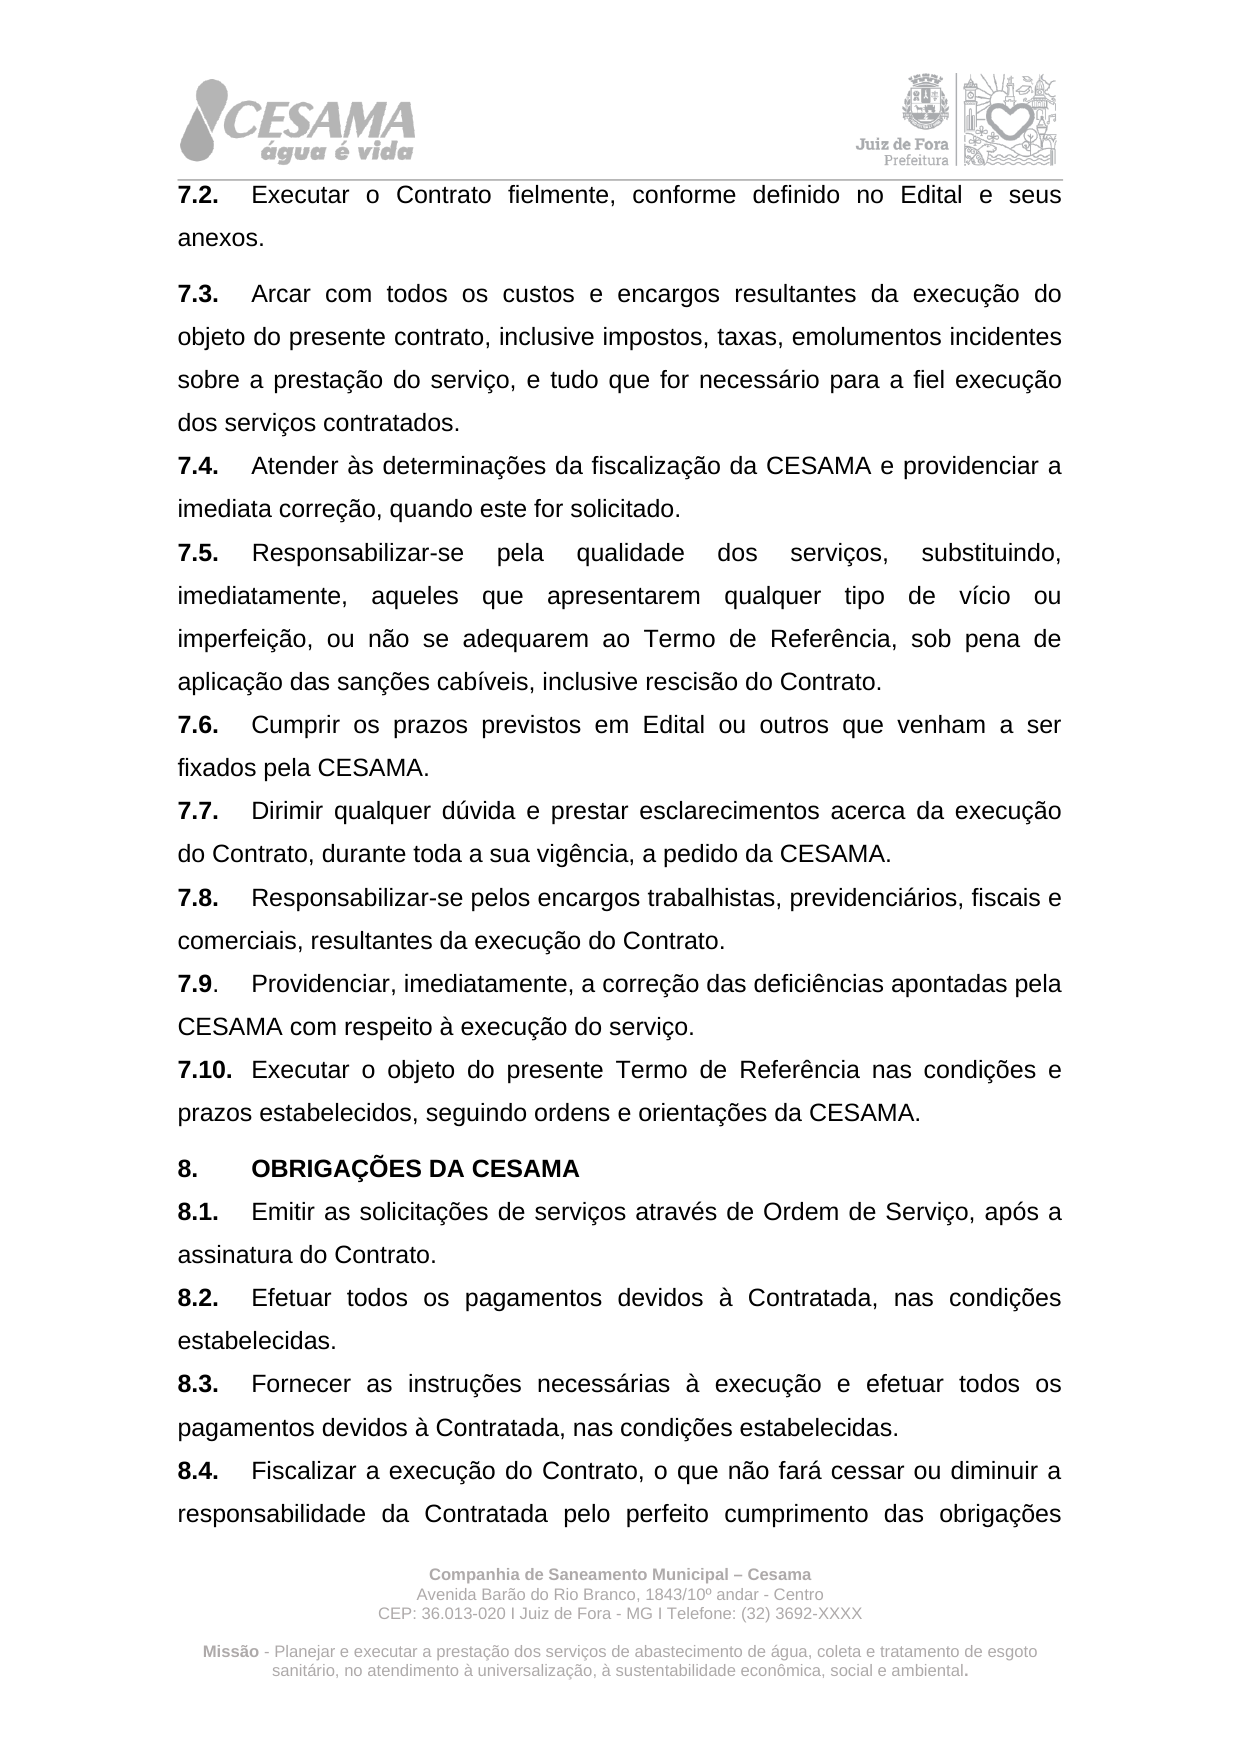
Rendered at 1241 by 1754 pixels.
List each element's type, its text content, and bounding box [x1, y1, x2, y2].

list 7.9. Providenciar, imediatamente, a correção das deficiências apontadas pela CESAMA com respeito à execução do serviço. [177, 969, 1063, 1041]
list 7.10. Executar o objeto do presente Termo de Referência nas condições e prazos estabelecidos, seguindo ordens e orientações da CESAMA. [177, 1055, 1063, 1127]
list Emitir as solicitações de serviços através de Ordem de Serviço, após a assinatura do Contrato. [177, 1197, 1063, 1269]
list Fornecer as instruções necessárias à execução e efetuar todos os pagamentos devidos à Contratada, nas condições estabelecidas. [177, 1369, 1063, 1441]
list 7.4. Atender às determinações da fiscalização da CESAMA e providenciar a imediata correção, quando este for solicitado. [177, 451, 1063, 523]
list OBRIGAÇÕES DA CESAMA [177, 1154, 1063, 1183]
list 7.6. Cumprir os prazos previstos em Edital ou outros que venham a ser fixados pela CESAMA. [177, 710, 1063, 782]
list 7.3. Arcar com todos os custos e encargos resultantes da execução do objeto do presente contrato, inclusive impostos, taxas, emolumentos incidentes sobre a prestação do serviço, e tudo que for necessário para a fiel execução dos serviços contratados. [177, 279, 1063, 437]
list 7.5. Responsabilizar-se pela qualidade dos serviços, substituindo, imediatamente, aqueles que apresentarem qualquer tipo de vício ou imperfeição, ou não se adequarem ao Termo de Referência, sob pena de aplicação das sanções cabíveis, inclusive rescisão do Contrato. [177, 538, 1063, 696]
picture [177, 73, 1064, 181]
list Efetuar todos os pagamentos devidos à Contratada, nas condições estabelecidas. [177, 1283, 1063, 1355]
list 7.8. Responsabilizar-se pelos encargos trabalhistas, previdenciários, fiscais e comerciais, resultantes da execução do Contrato. [177, 883, 1063, 954]
text 7.2. Executar o Contrato fielmente, conforme definido no Edital e seus anexos. [177, 181, 1063, 252]
list 7.7. Dirimir qualquer dúvida e prestar esclarecimentos acerca da execução do Contrato, durante toda a sua vigência, a pedido da CESAMA. [177, 796, 1063, 868]
